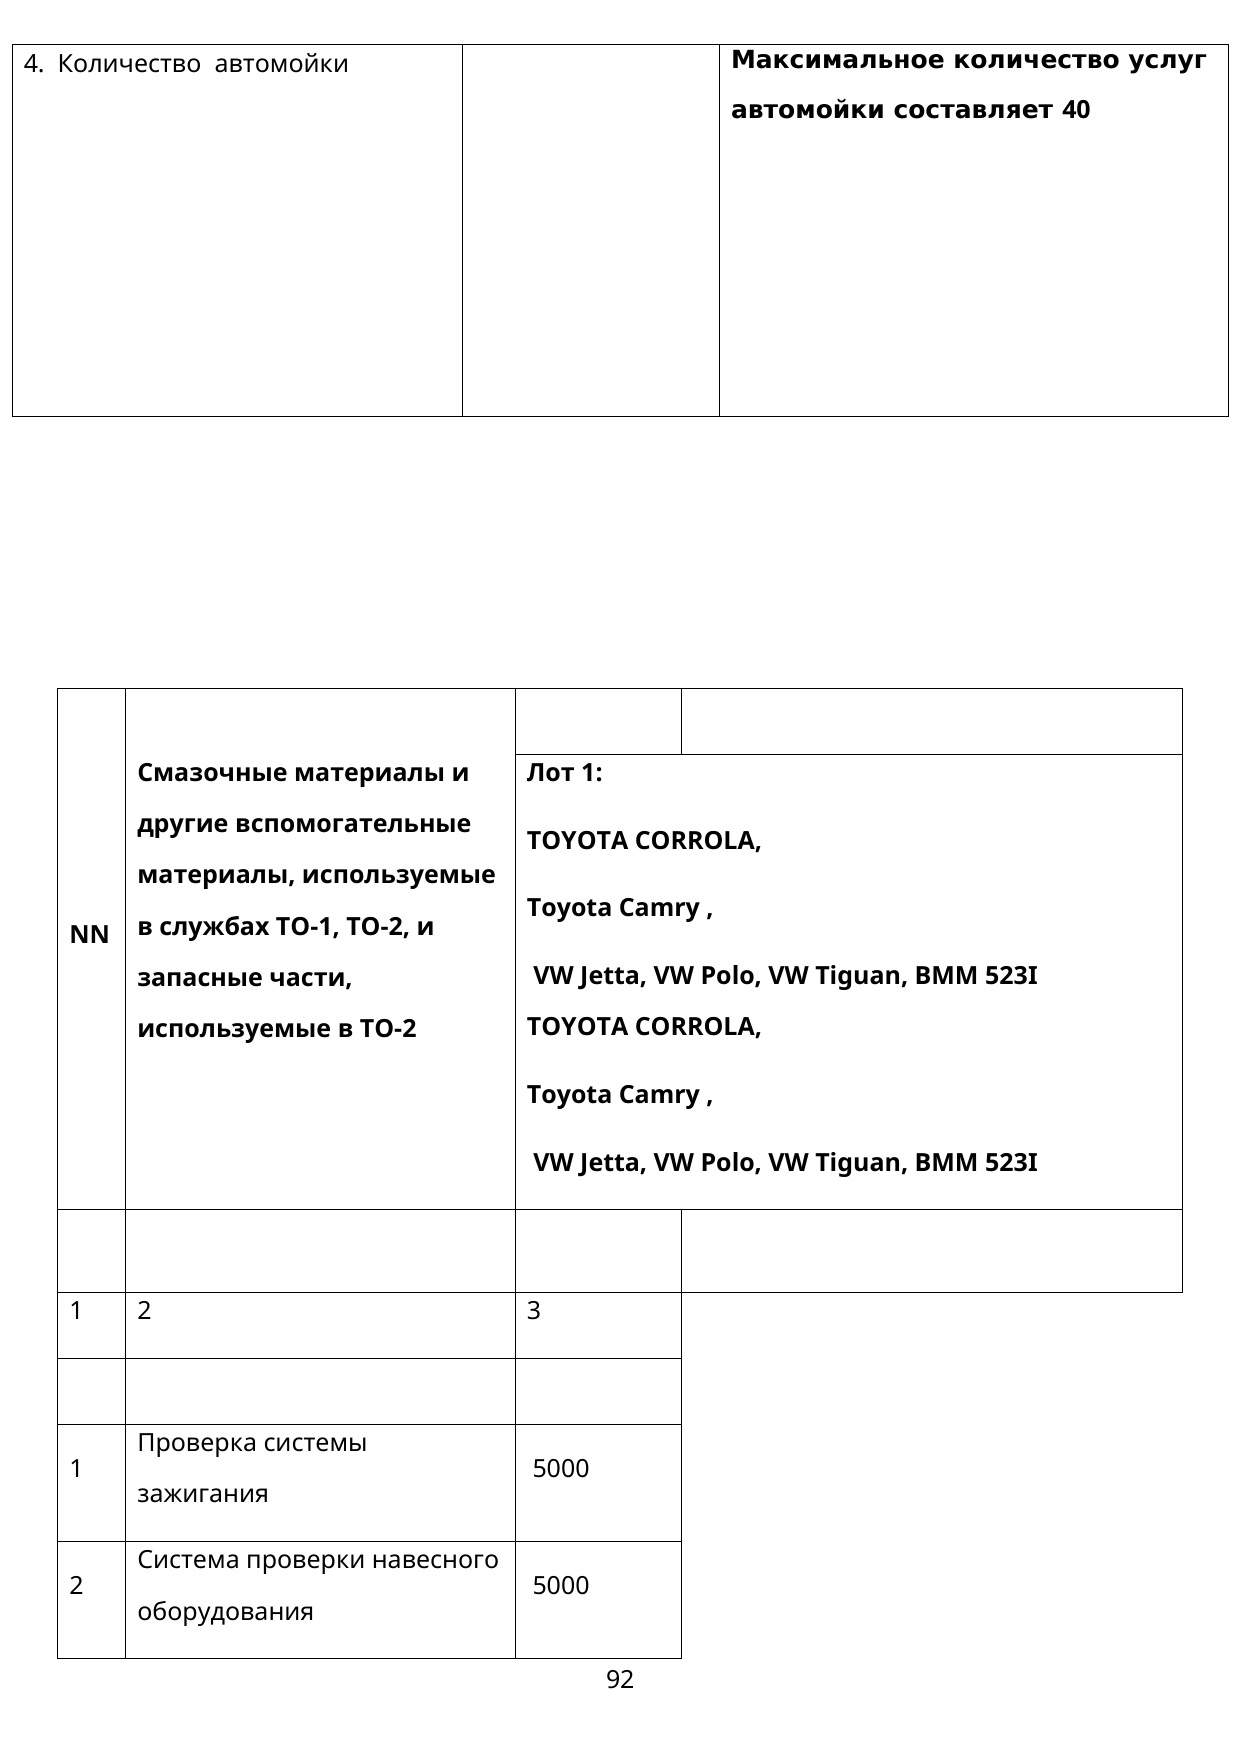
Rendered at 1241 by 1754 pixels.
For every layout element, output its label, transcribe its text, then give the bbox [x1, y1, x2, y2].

table_cell [58, 1210, 125, 1292]
table_cell 5000 [516, 1425, 681, 1541]
table_cell 2 [126, 1293, 515, 1358]
table_cell [126, 1210, 515, 1292]
table_cell 1 [58, 1293, 125, 1358]
table_cell [463, 45, 719, 416]
table_header [682, 689, 1182, 754]
table_header Смазочные материалы и другие вспомогательные материалы, используемые в службах TО-1, TО-2, и запасные части, используемые в ТО-2 [126, 689, 515, 1209]
table_header [516, 689, 681, 754]
table_cell Система проверки навесного оборудования [126, 1542, 515, 1658]
table_cell Проверка системы зажигания [126, 1425, 515, 1541]
table_cell 3 [516, 1293, 681, 1358]
table_cell 5000 [516, 1542, 681, 1658]
table_cell 1 [58, 1425, 125, 1541]
table_cell [682, 1210, 1182, 1292]
table_cell Максимальное количество услуг автомойки составляет 40 [720, 45, 1228, 416]
table_cell Лот 1: TOYOTA CORROLA, Toyota Camry , VW Jetta, VW Polo, VW Tiguan, BMM 523I TOYOTA CORROLA, Toyota Camry , VW Jetta, VW Polo, VW Tiguan, BMM 523I [516, 755, 1182, 1209]
table_cell [516, 1359, 681, 1424]
table_cell 2 [58, 1542, 125, 1658]
table_header NN [58, 689, 125, 1209]
table_cell [126, 1359, 515, 1424]
table_cell [58, 1359, 125, 1424]
table_cell [516, 1210, 681, 1292]
table_cell 4. Количество автомойки [13, 45, 462, 416]
